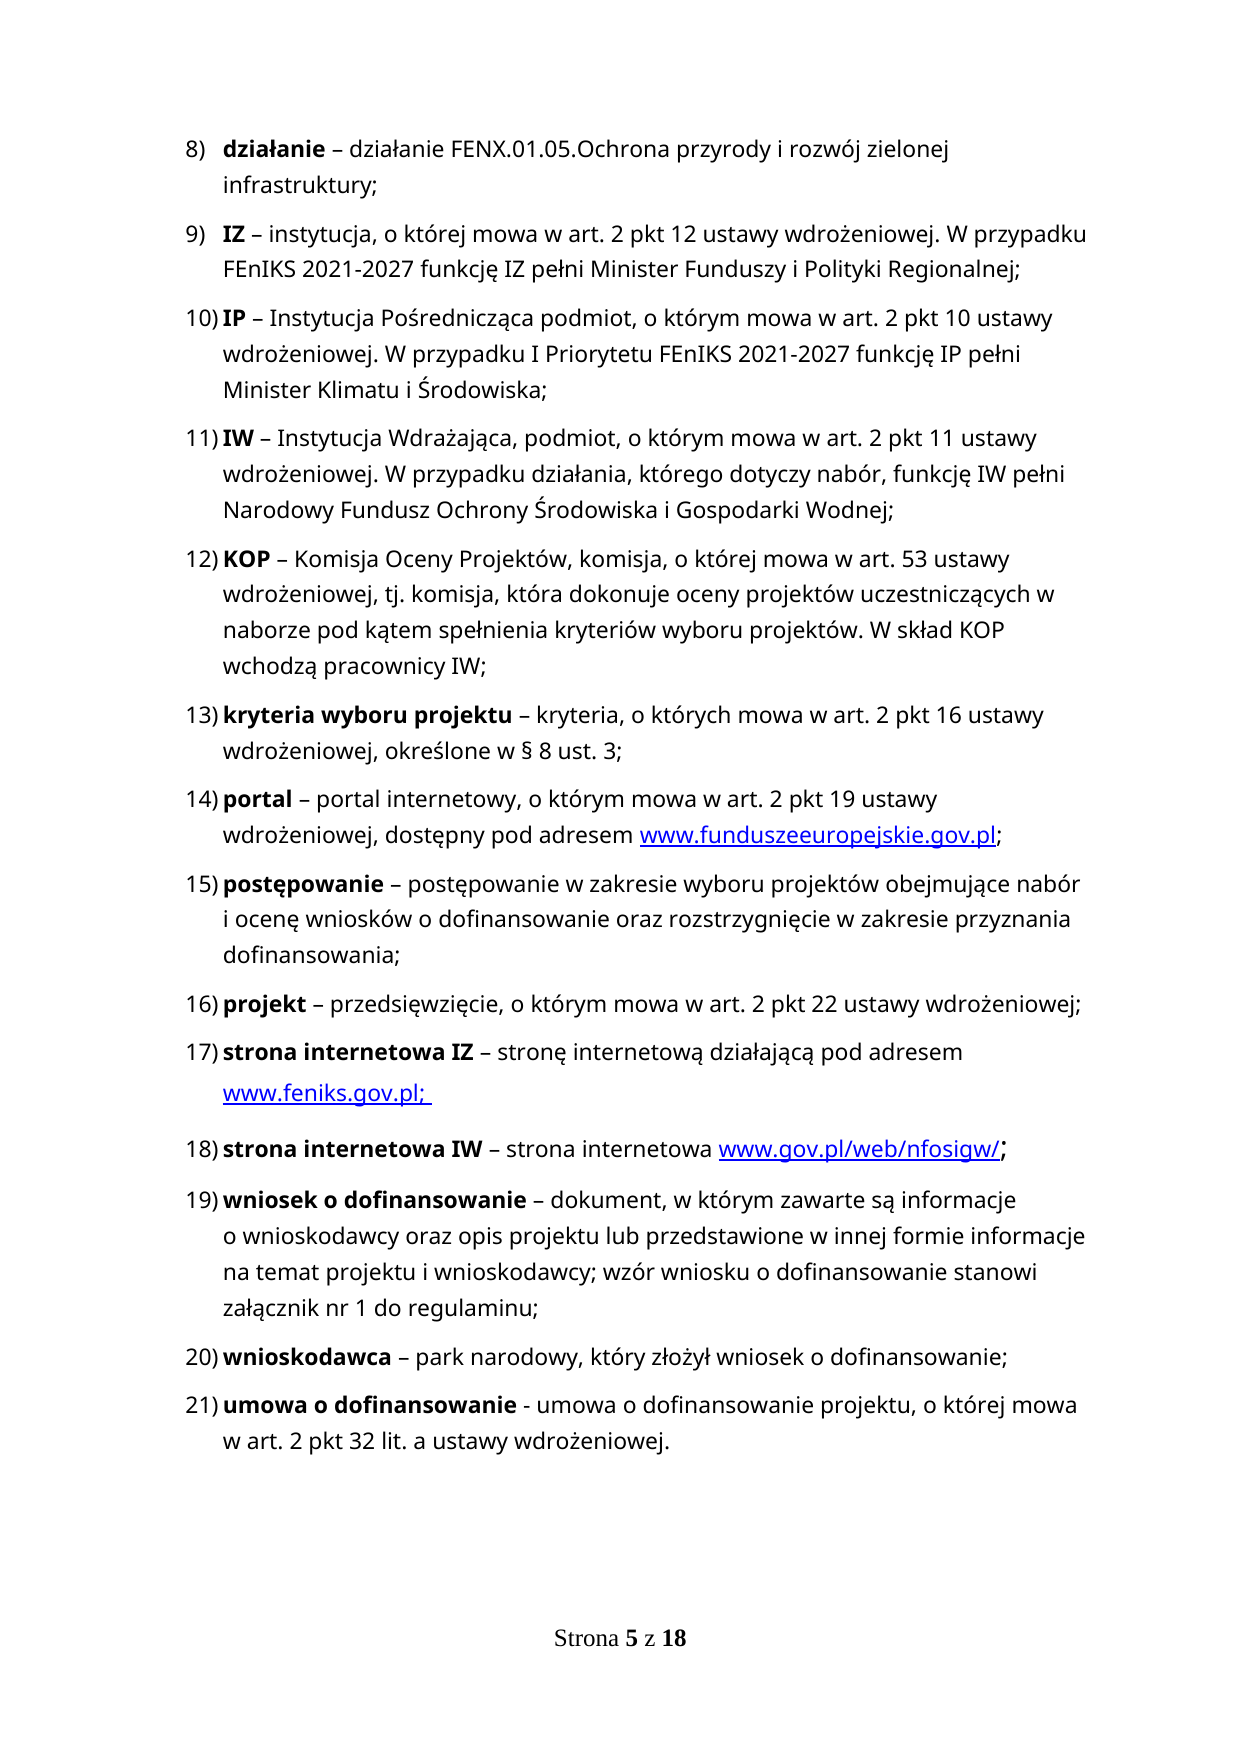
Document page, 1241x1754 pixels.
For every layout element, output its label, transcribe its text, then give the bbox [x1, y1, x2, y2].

subtitle wnioskodawca – park narodowy, który złożył wniosek o dofinansowanie; [185, 1341, 1092, 1372]
subtitle postępowanie – postępowanie w zakresie wyboru projektów obejmujące nabór i ocenę wniosków o dofinansowanie oraz rozstrzygnięcie w zakresie przyznania dofinansowania; [185, 867, 1092, 971]
subtitle strona internetowa IW – strona internetowa www.gov.pl/web/nfosigw/; [185, 1126, 1092, 1166]
subtitle IZ – instytucja, o której mowa w art. 2 pkt 12 ustawy wdrożeniowej. W przypadku FEnIKS 2021-2027 funkcję IZ pełni Minister Funduszy i Polityki Regionalnej; [185, 217, 1092, 285]
subtitle KOP – Komisja Oceny Projektów, komisja, o której mowa w art. 53 ustawy wdrożeniowej, tj. komisja, która dokonuje oceny projektów uczestniczących w naborze pod kątem spełnienia kryteriów wyboru projektów. W skład KOP wchodzą pracownicy IW; [185, 542, 1092, 682]
subtitle projekt – przedsięwzięcie, o którym mowa w art. 2 pkt 22 ustawy wdrożeniowej; [185, 988, 1092, 1019]
subtitle działanie – działanie FENX.01.05.Ochrona przyrody i rozwój zielonej infrastruktury; [185, 133, 1092, 200]
subtitle strona internetowa IZ – stronę internetową działającą pod adresem www.feniks.gov.pl; [185, 1036, 1092, 1108]
subtitle umowa o dofinansowanie - umowa o dofinansowanie projektu, o której mowa w art. 2 pkt 32 lit. a ustawy wdrożeniowej. [185, 1389, 1092, 1456]
subtitle IW – Instytucja Wdrażająca, podmiot, o którym mowa w art. 2 pkt 11 ustawy wdrożeniowej. W przypadku działania, którego dotyczy nabór, funkcję IW pełni Narodowy Fundusz Ochrony Środowiska i Gospodarki Wodnej; [185, 422, 1092, 525]
subtitle portal – portal internetowy, o którym mowa w art. 2 pkt 19 ustawy wdrożeniowej, dostępny pod adresem www.funduszeeuropejskie.gov.pl; [185, 783, 1092, 850]
subtitle kryteria wyboru projektu – kryteria, o których mowa w art. 2 pkt 16 ustawy wdrożeniowej, określone w § 8 ust. 3; [185, 699, 1092, 766]
subtitle IP – Instytucja Pośrednicząca podmiot, o którym mowa w art. 2 pkt 10 ustawy wdrożeniowej. W przypadku I Priorytetu FEnIKS 2021-2027 funkcję IP pełni Minister Klimatu i Środowiska; [185, 302, 1092, 405]
subtitle wniosek o dofinansowanie – dokument, w którym zawarte są informacje o wnioskodawcy oraz opis projektu lub przedstawione w innej formie informacje na temat projektu i wnioskodawcy; wzór wniosku o dofinansowanie stanowi załącznik nr 1 do regulaminu; [185, 1184, 1092, 1323]
